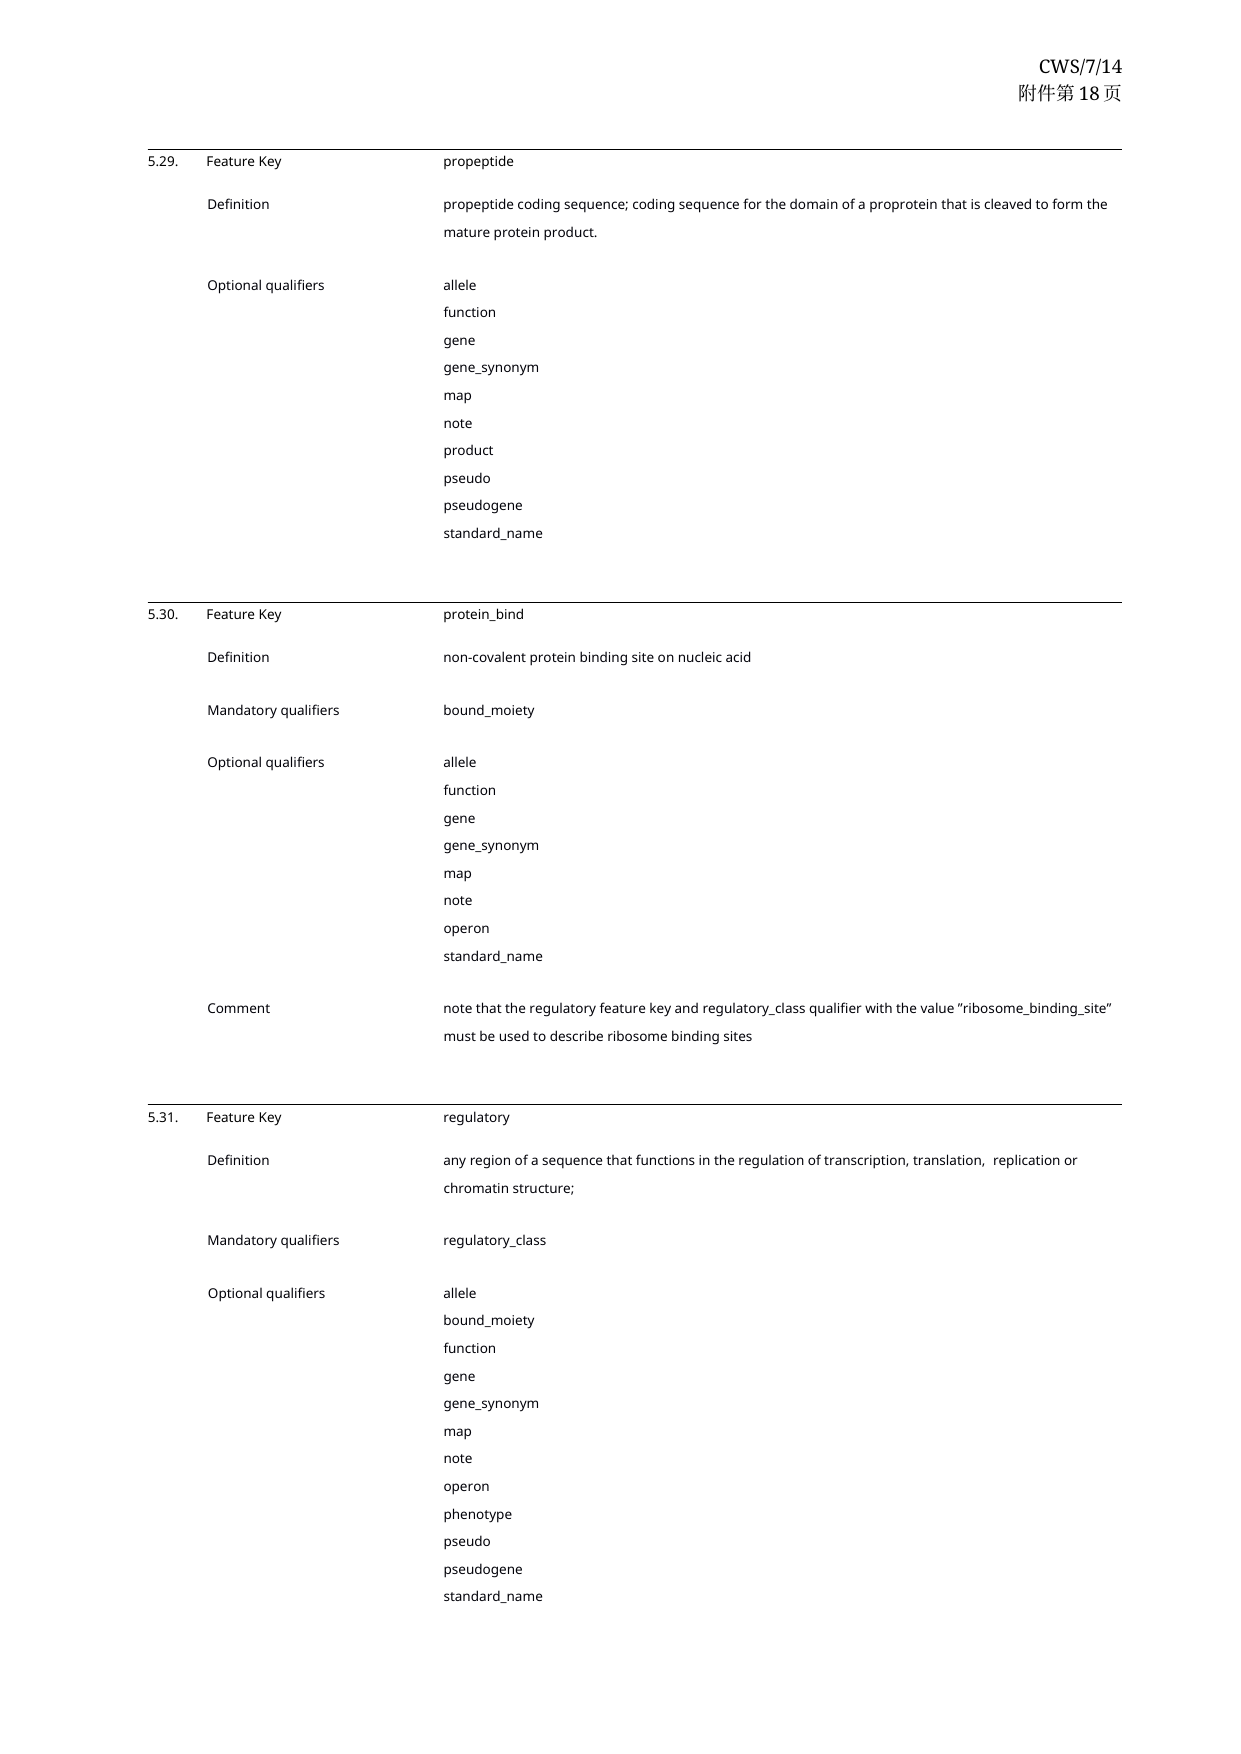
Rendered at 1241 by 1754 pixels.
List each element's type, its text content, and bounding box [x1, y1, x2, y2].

text standard_name [443, 524, 1122, 542]
text standard_name [443, 1587, 1122, 1606]
text pseudo [443, 469, 1122, 487]
text Feature Key protein_bind [148, 603, 1122, 623]
text Feature Key propeptide [148, 150, 1122, 170]
text Definition propeptide coding sequence; coding sequence for the domain of a proprotein that is cleaved to form the mature protein product. [207, 195, 1122, 241]
text pseudogene [443, 496, 1122, 515]
text phenotype [443, 1504, 1122, 1523]
text gene [443, 1367, 1122, 1385]
text map [443, 386, 1122, 404]
text Mandatory qualifiers bound_moiety [207, 701, 1122, 719]
text gene [443, 331, 1122, 349]
text function [443, 303, 1122, 322]
text pseudogene [443, 1560, 1122, 1578]
text function [443, 1339, 1122, 1357]
text map [443, 864, 1122, 882]
text function [443, 781, 1122, 799]
text standard_name [443, 947, 1122, 965]
text note [443, 413, 1122, 432]
text Optional qualifiers allele [207, 753, 1122, 772]
text gene_synonym [443, 1394, 1122, 1413]
text gene_synonym [443, 358, 1122, 377]
text map [443, 1422, 1122, 1440]
text operon [443, 919, 1122, 937]
text pseudo [443, 1532, 1122, 1551]
text Mandatory qualifiers regulatory_class [207, 1231, 1122, 1249]
text Definition any region of a sequence that functions in the regulation of transcription, translation, replication or chromatin structure; [207, 1151, 1122, 1197]
text note [443, 891, 1122, 910]
text Feature Key regulatory [148, 1105, 1122, 1126]
text Definition non-covalent protein binding site on nucleic acid [207, 648, 1122, 667]
text gene [443, 808, 1122, 827]
text bound_moiety [208, 1311, 1122, 1330]
text operon [443, 1477, 1122, 1495]
text Comment note that the regulatory feature key and regulatory_class qualifier with the value ”ribosome_binding_site” must be used to describe ribosome binding sites [207, 999, 1122, 1045]
text product [443, 441, 1122, 459]
text Optional qualifiers allele [207, 276, 1122, 294]
text Optional qualifiers allele [208, 1284, 1122, 1302]
text gene_synonym [443, 836, 1122, 854]
text note [443, 1449, 1122, 1468]
